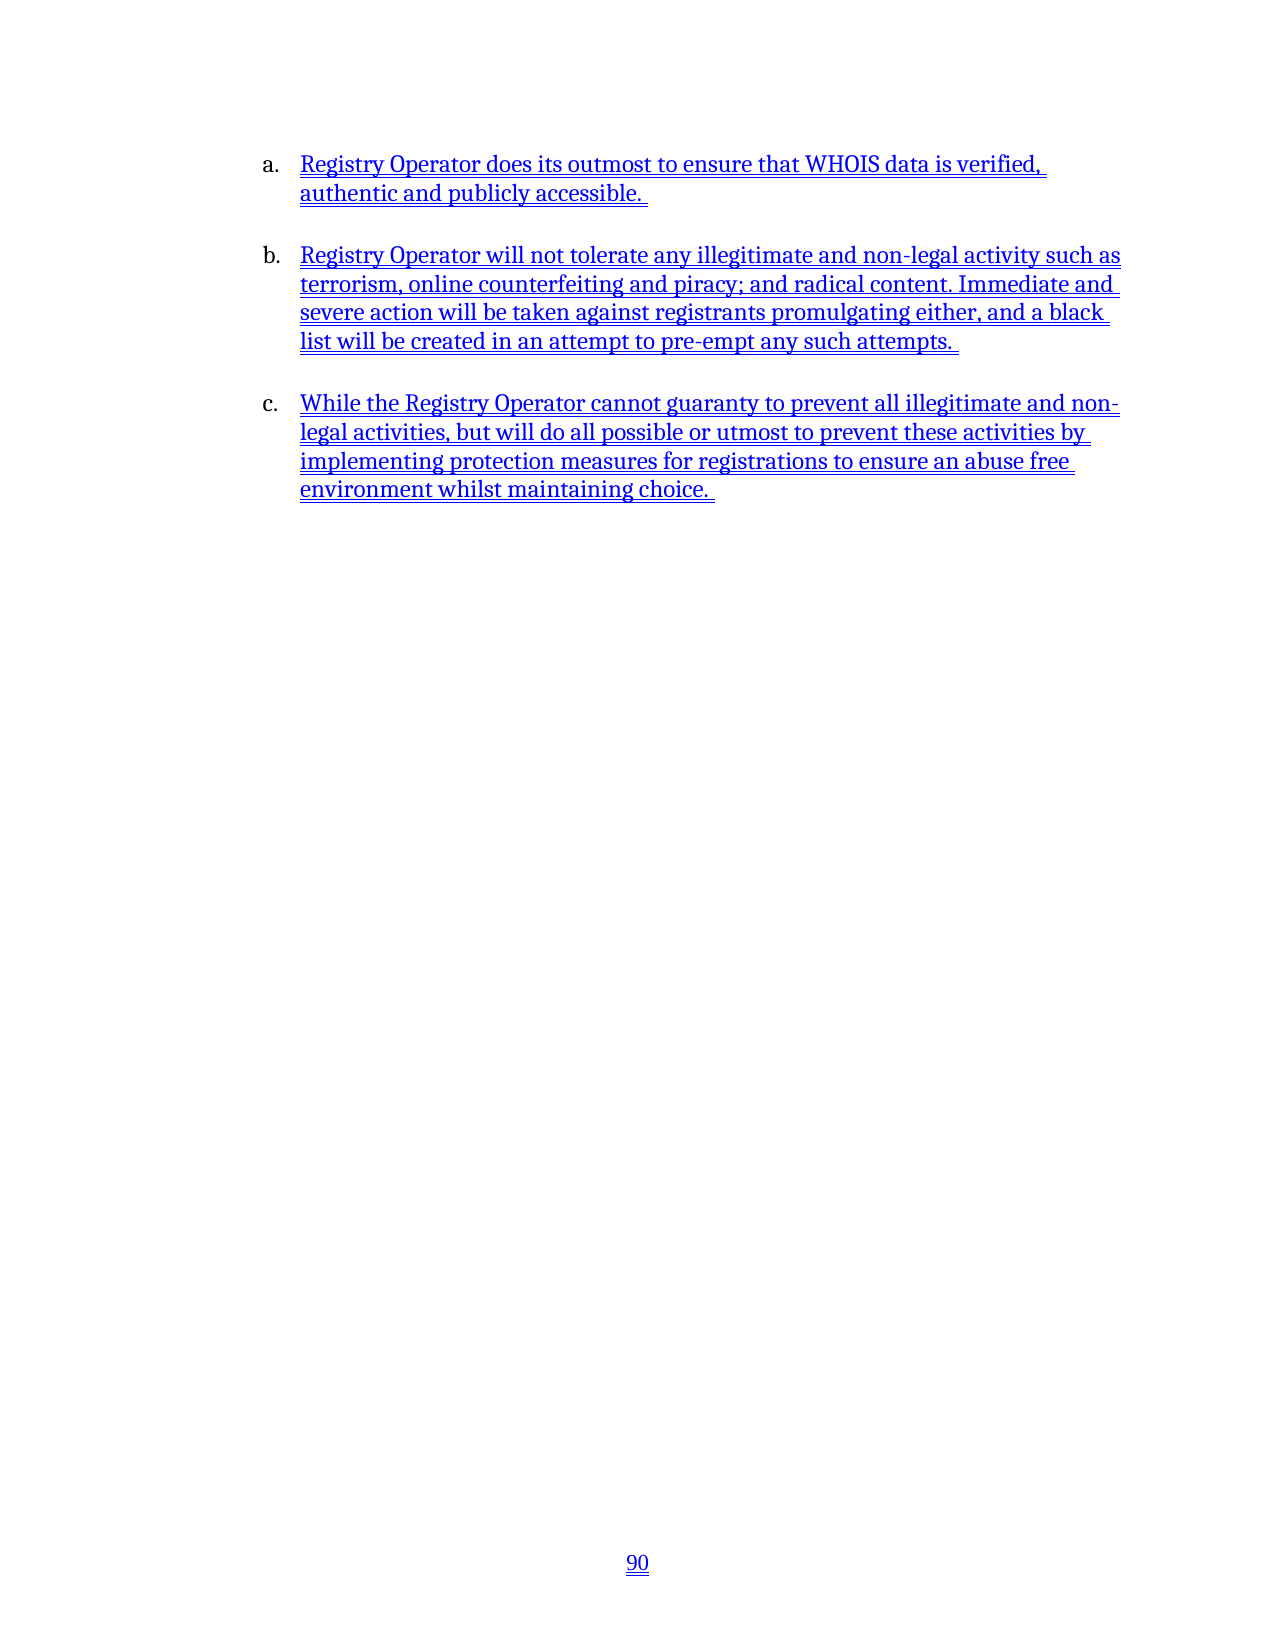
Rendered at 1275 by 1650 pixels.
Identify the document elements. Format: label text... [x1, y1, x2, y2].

list Registry Operator does its outmost to ensure that WHOIS data is verified, authentic and publicly accessible. [262, 150, 1125, 207]
list While the Registry Operator cannot guaranty to prevent all illegitimate and non-legal activities, but will do all possible or utmost to prevent these activities by implementing protection measures for registrations to ensure an abuse free environment whilst maintaining choice. [262, 389, 1125, 504]
list Registry Operator will not tolerate any illegitimate and non-legal activity such as terrorism, online counterfeiting and piracy; and radical content. Immediate and severe action will be taken against registrants promulgating either, and a black list will be created in an attempt to pre-empt any such attempts. [262, 241, 1125, 356]
